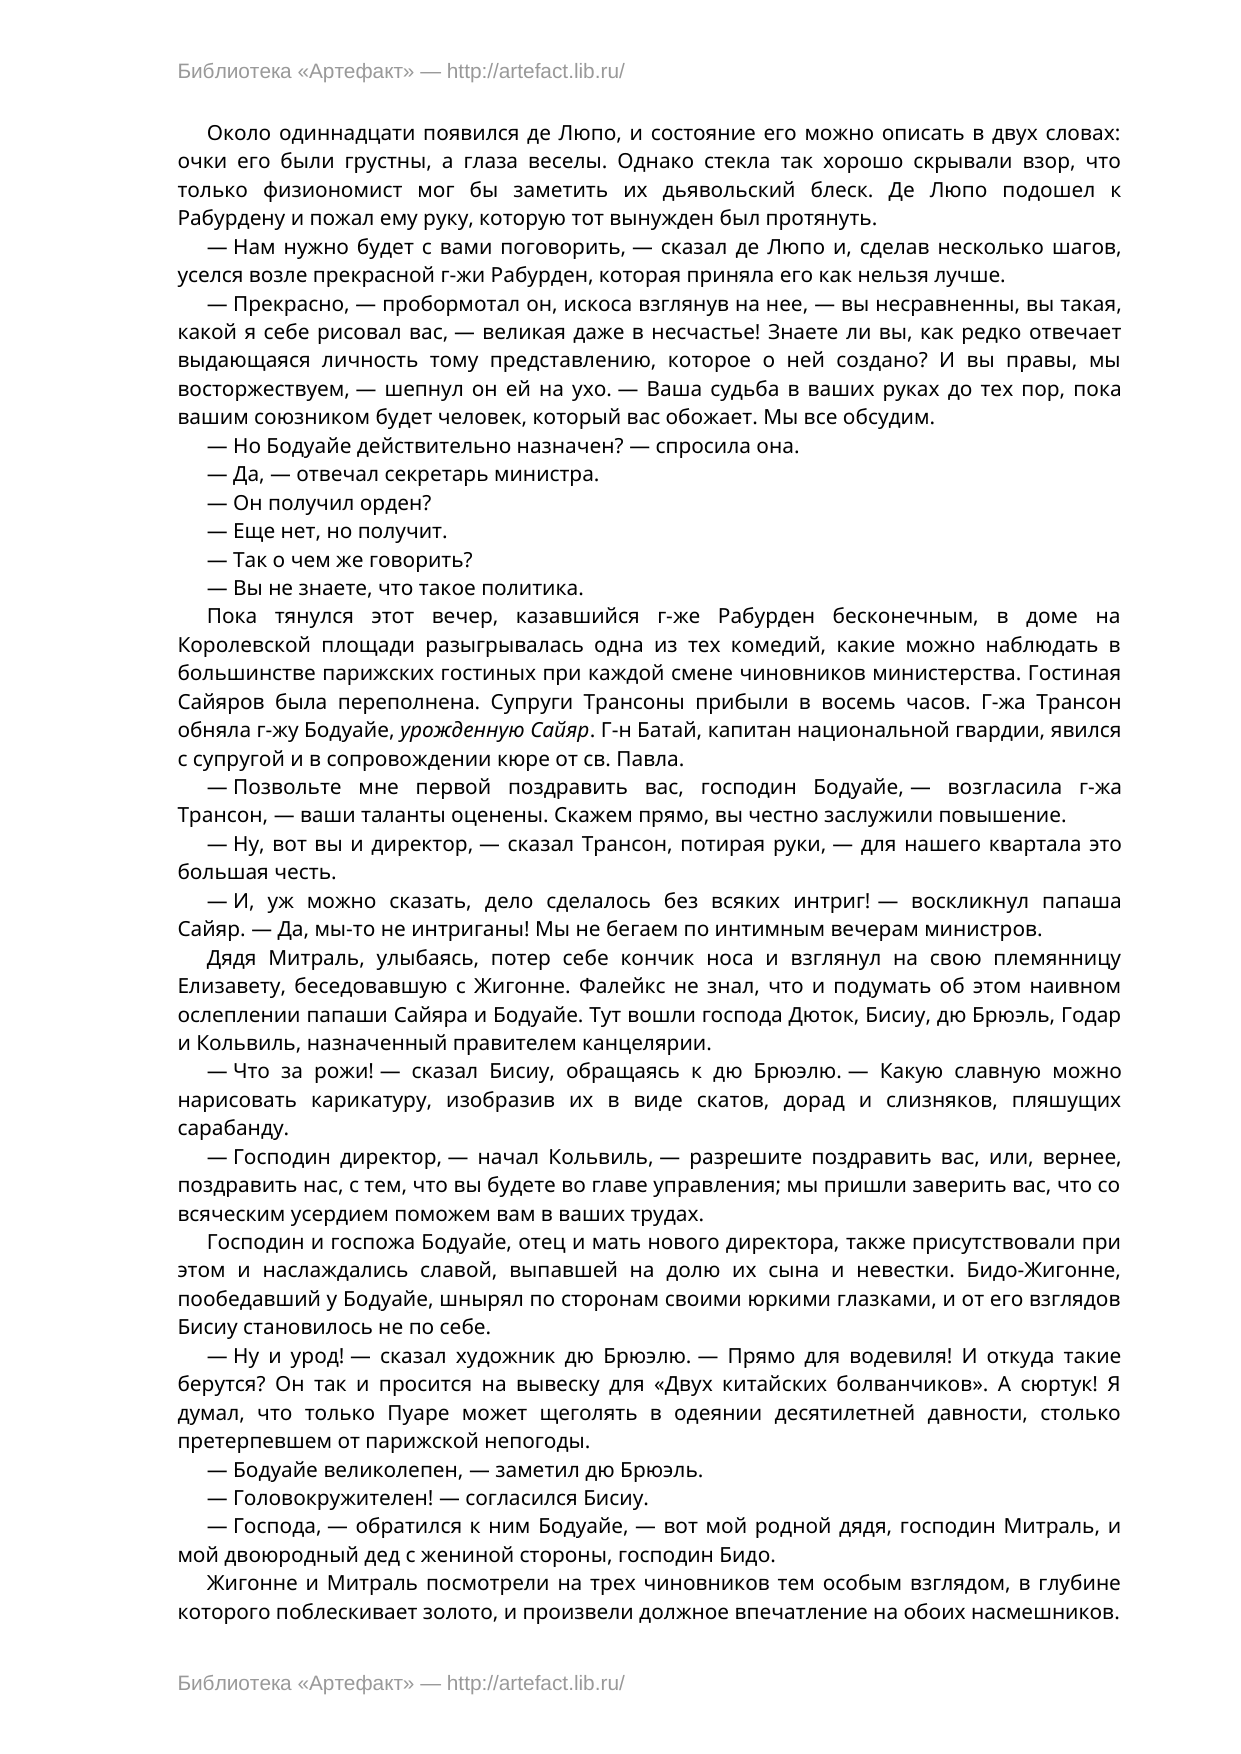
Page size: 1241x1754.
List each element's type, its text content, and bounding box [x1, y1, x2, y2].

text — Позвольте мне первой поздравить вас, господин Бодуайе, — возгласила г-жа Трансон, — ваши таланты оценены. Скажем прямо, вы честно заслужили повышение. [177, 772, 1122, 829]
text — Еще нет, но получит. [177, 516, 1122, 545]
text — Но Бодуайе действительно назначен? — спросила она. [177, 431, 1122, 459]
text Около одиннадцати появился де Люпо, и состояние его можно описать в двух словах: очки его были грустны, а глаза веселы. Однако стекла так хорошо скрывали взор, что только физиономист мог бы заметить их дьявольский блеск. Де Люпо подошел к Рабурдену и пожал ему руку, которую тот вынужден был протянуть. [177, 118, 1122, 232]
text — И, уж можно сказать, дело сделалось без всяких интриг! — воскликнул папаша Сайяр. — Да, мы-то не интриганы! Мы не бегаем по интимным вечерам министров. [177, 886, 1122, 943]
text — Ну и урод! — сказал художник дю Брюэлю. — Прямо для водевиля! И откуда такие берутся? Он так и просится на вывеску для «Двух китайских болванчиков». А сюртук! Я думал, что только Пуаре может щеголять в одеянии десятилетней давности, столько претерпевшем от парижской непогоды. [177, 1341, 1122, 1455]
text — Так о чем же говорить? [177, 545, 1122, 573]
text Дядя Митраль, улыбаясь, потер себе кончик носа и взглянул на свою племянницу Елизавету, беседовавшую с Жигонне. Фалейкс не знал, что и подумать об этом наивном ослеплении папаши Сайяра и Бодуайе. Тут вошли господа Дюток, Бисиу, дю Брюэль, Годар и Кольвиль, назначенный правителем канцелярии. [177, 943, 1122, 1057]
text — Бодуайе великолепен, — заметил дю Брюэль. [177, 1455, 1122, 1483]
text — Господа, — обратился к ним Бодуайе, — вот мой родной дядя, господин Митраль, и мой двоюродный дед с жениной стороны, господин Бидо. [177, 1512, 1122, 1568]
text Пока тянулся этот вечер, казавшийся г-же Рабурден бесконечным, в доме на Королевской площади разыгрывалась одна из тех комедий, какие можно наблюдать в большинстве парижских гостиных при каждой смене чиновников министерства. Гостиная Сайяров была переполнена. Супруги Трансоны прибыли в восемь часов. Г-жа Трансон обняла г-жу Бодуайе, урожденную Сайяр. Г-н Батай, капитан национальной гвардии, явился с супругой и в сопровождении кюре от св. Павла. [177, 602, 1122, 772]
text Жигонне и Митраль посмотрели на трех чиновников тем особым взглядом, в глубине которого поблескивает золото, и произвели должное впечатление на обоих насмешников. [177, 1568, 1122, 1625]
text — Нам нужно будет с вами поговорить, — сказал де Люпо и, сделав несколько шагов, уселся возле прекрасной г-жи Рабурден, которая приняла его как нельзя лучше. [177, 232, 1122, 289]
text — Головокружителен! — согласился Бисиу. [177, 1483, 1122, 1512]
text Господин и госпожа Бодуайе, отец и мать нового директора, также присутствовали при этом и наслаждались славой, выпавшей на долю их сына и невестки. Бидо-Жигонне, пообедавший у Бодуайе, шнырял по сторонам своими юркими глазками, и от его взглядов Бисиу становилось не по себе. [177, 1227, 1122, 1341]
text — Господин директор, — начал Кольвиль, — разрешите поздравить вас, или, вернее, поздравить нас, с тем, что вы будете во главе управления; мы пришли заверить вас, что со всяческим усердием поможем вам в ваших трудах. [177, 1142, 1122, 1227]
text — Что за рожи! — сказал Бисиу, обращаясь к дю Брюэлю. — Какую славную можно нарисовать карикатуру, изобразив их в виде скатов, дорад и слизняков, пляшущих сарабанду. [177, 1057, 1122, 1142]
text — Ну, вот вы и директор, — сказал Трансон, потирая руки, — для нашего квартала это большая честь. [177, 829, 1122, 886]
text — Прекрасно, — пробормотал он, искоса взглянув на нее, — вы несравненны, вы такая, какой я себе рисовал вас, — великая даже в несчастье! Знаете ли вы, как редко отвечает выдающаяся личность тому представлению, которое о ней создано? И вы правы, мы восторжествуем, — шепнул он ей на ухо. — Ваша судьба в ваших руках до тех пор, пока вашим союзником будет человек, который вас обожает. Мы все обсудим. [177, 289, 1122, 431]
text — Он получил орден? [177, 488, 1122, 516]
text — Вы не знаете, что такое политика. [177, 573, 1122, 602]
text — Да, — отвечал секретарь министра. [177, 459, 1122, 488]
